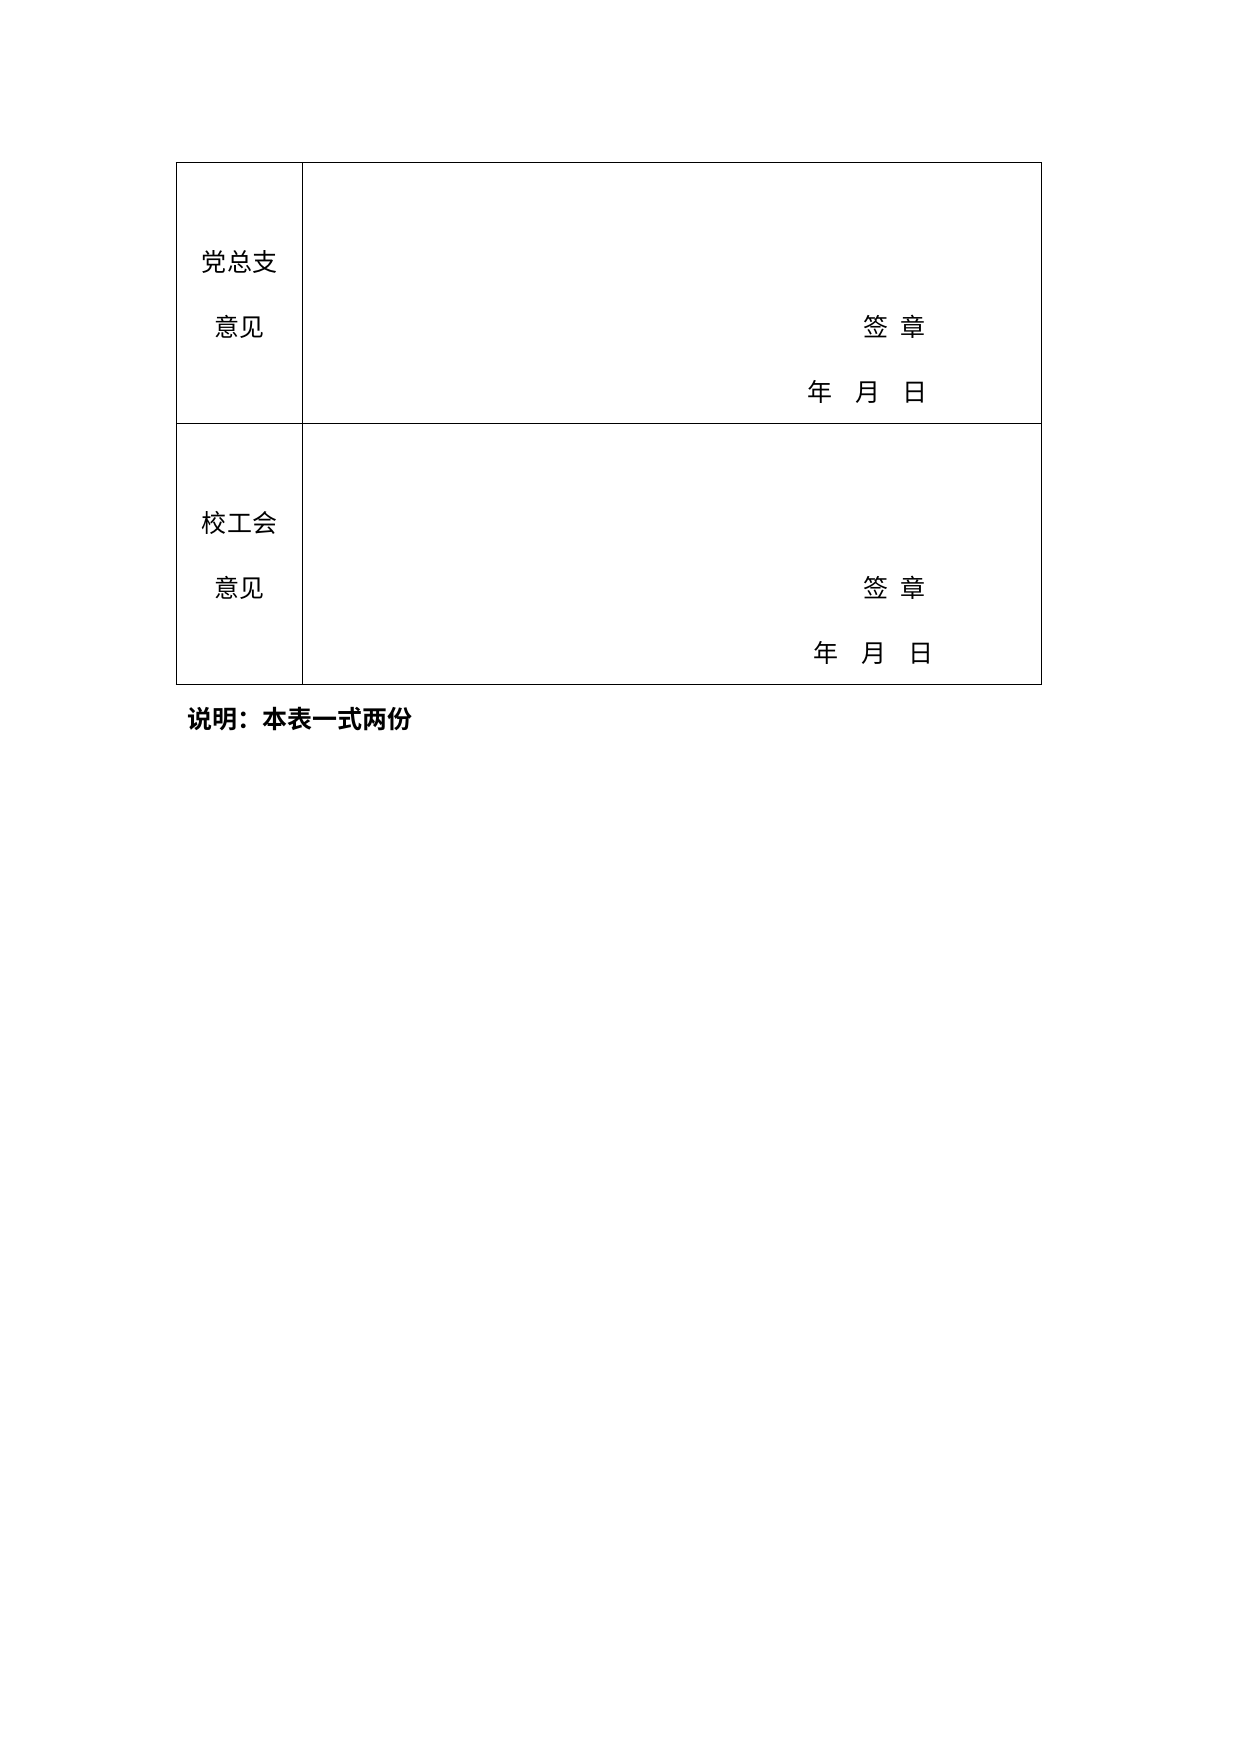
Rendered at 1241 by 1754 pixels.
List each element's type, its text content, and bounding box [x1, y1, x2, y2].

text 说明：本表一式两份 [187, 685, 1053, 750]
table_cell 党总支 意见 [177, 163, 302, 423]
table_cell 校工会 意见 [177, 424, 302, 684]
table_cell 签 章 年 月 日 [303, 424, 1041, 684]
table_cell 签 章 年 月 日 [303, 163, 1041, 423]
